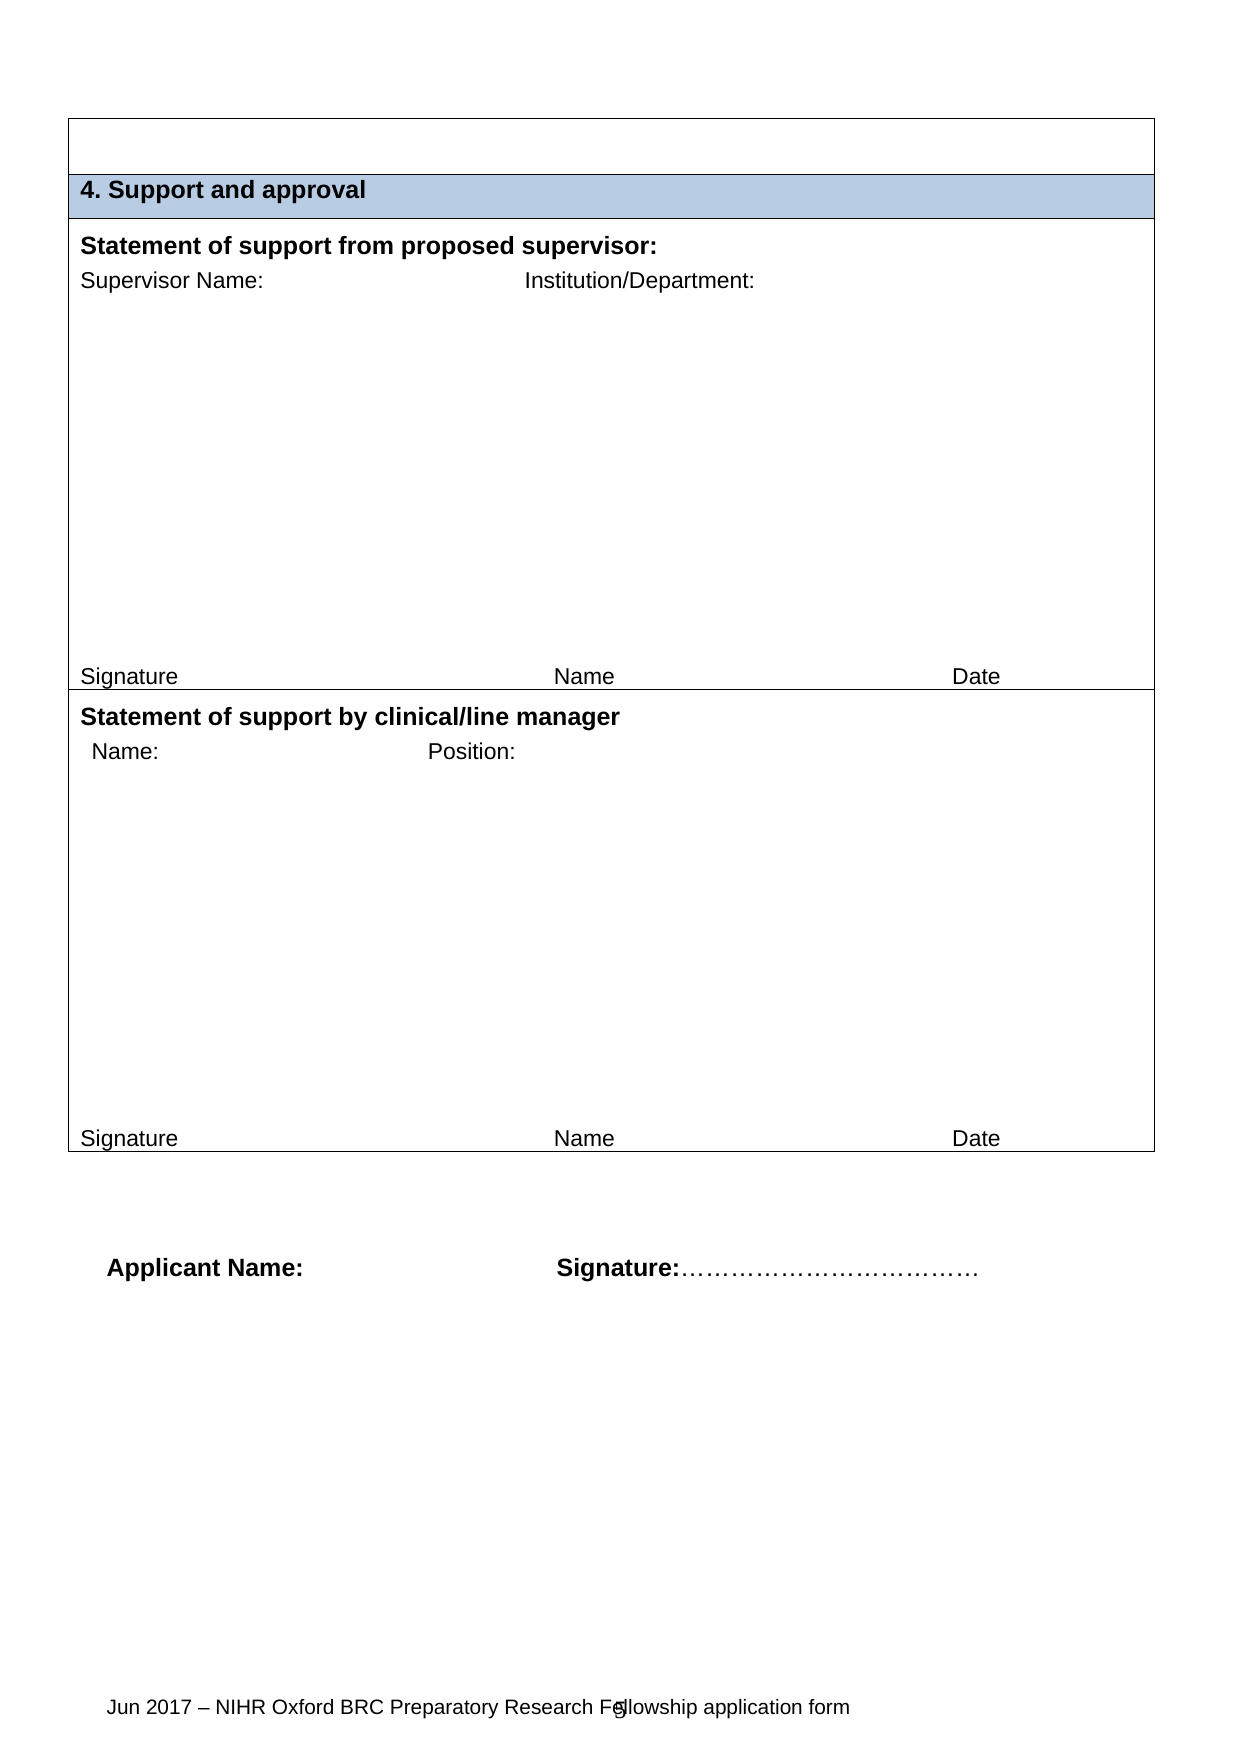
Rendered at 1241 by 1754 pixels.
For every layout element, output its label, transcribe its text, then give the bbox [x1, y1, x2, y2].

table_cell 4. Support and approval [69, 175, 1154, 218]
text Applicant Name: Signature:……………………………… [106, 1253, 1134, 1282]
table_cell Statement of support from proposed supervisor: Supervisor Name: Institution/Department: Signature Name Date [69, 219, 1154, 689]
table_cell Statement of support by clinical/line manager Signature Name Date [69, 690, 1154, 1151]
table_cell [69, 119, 1154, 174]
